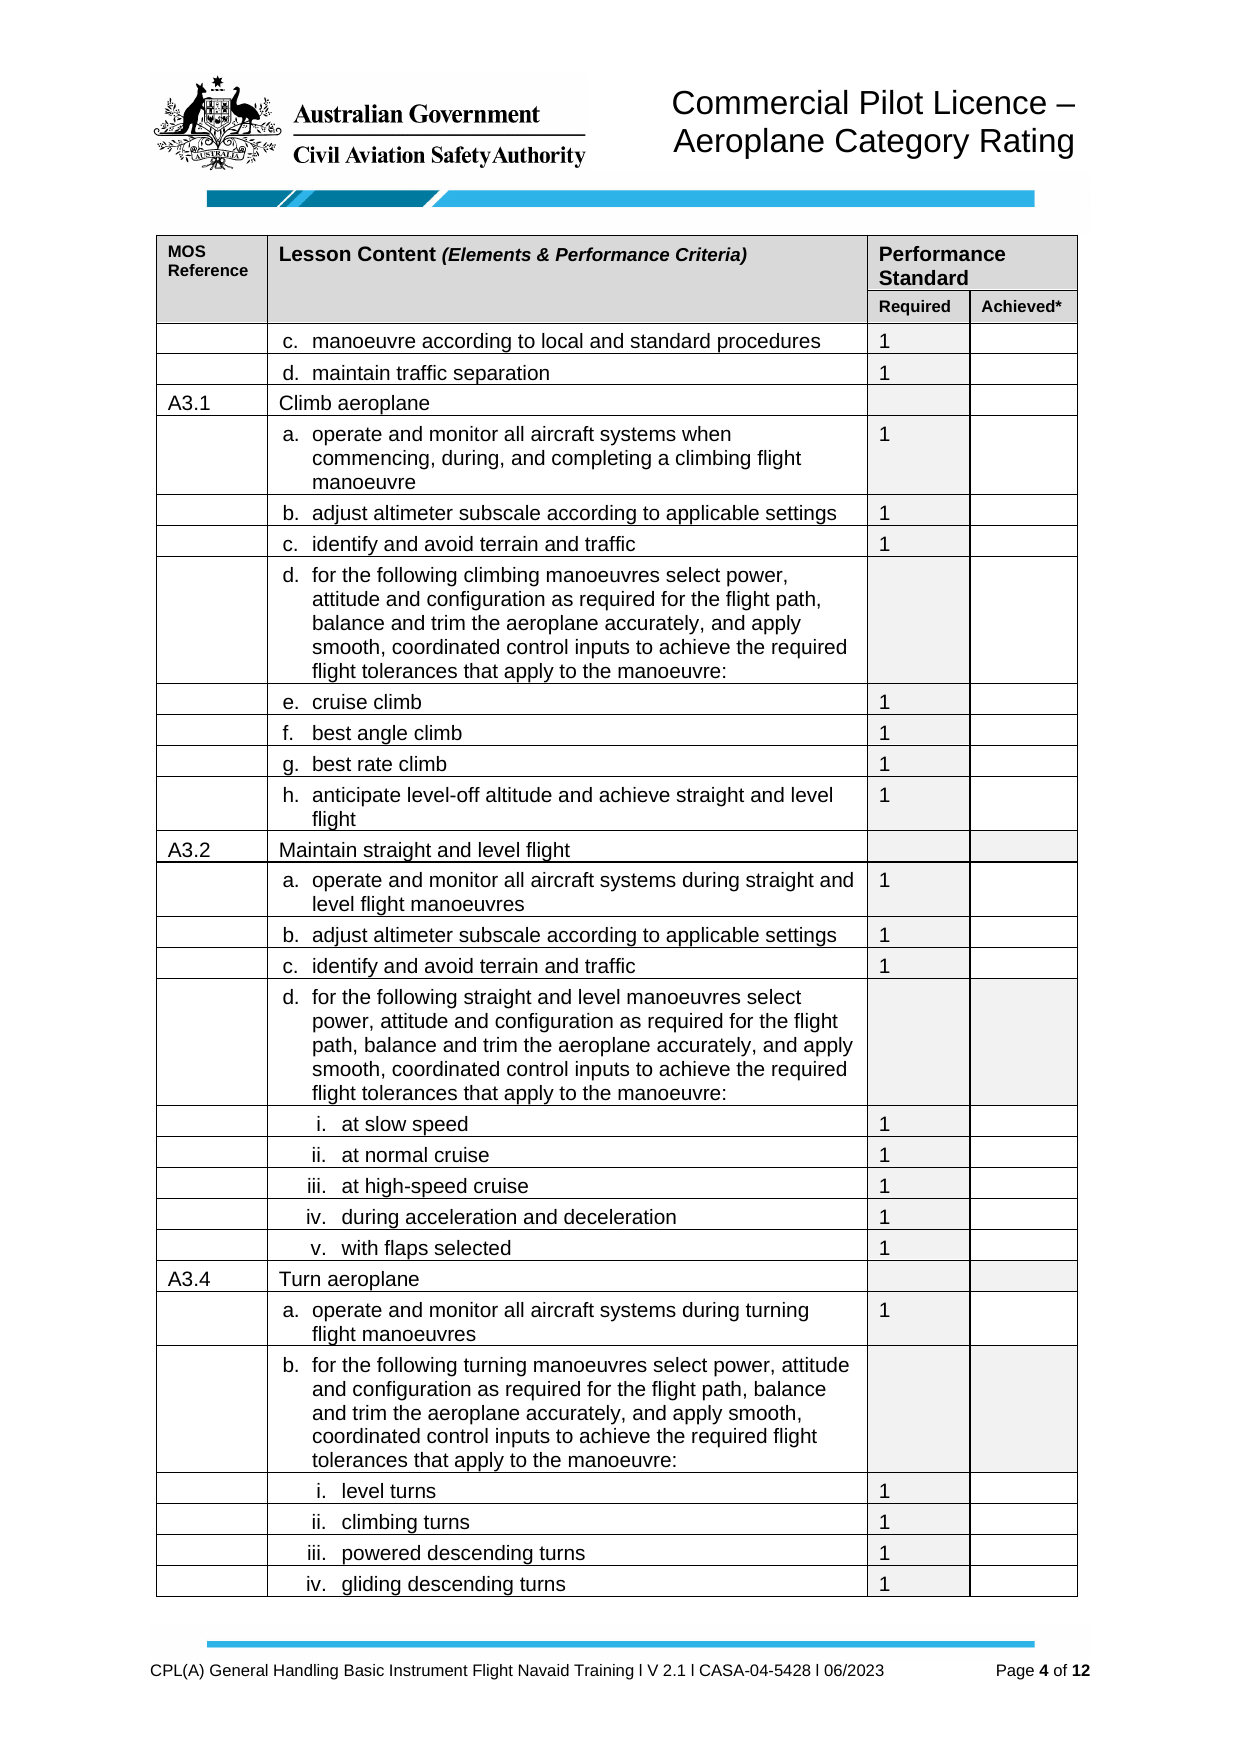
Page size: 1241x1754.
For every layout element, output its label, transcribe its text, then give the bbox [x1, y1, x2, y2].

table_cell [157, 1106, 267, 1136]
table_cell [971, 777, 1077, 830]
table_cell [868, 979, 969, 1105]
table_cell [157, 557, 267, 683]
table_cell 1 [868, 917, 969, 947]
table_cell [868, 831, 969, 861]
table_cell powered descending turns [268, 1535, 867, 1565]
table_cell [971, 1473, 1077, 1503]
table_cell 1 [868, 684, 969, 714]
table_cell 1 [868, 1504, 969, 1534]
table_cell [868, 1346, 969, 1472]
table_cell [157, 1137, 267, 1167]
table_cell at slow speed [268, 1106, 867, 1136]
picture [150, 73, 1091, 235]
table_cell during acceleration and deceleration [268, 1199, 867, 1229]
table_header Performance Standard [868, 236, 1077, 289]
table_cell 1 [868, 715, 969, 744]
table_cell with flaps selected [268, 1230, 867, 1259]
table_cell for the following straight and level manoeuvres select power, attitude and configuration as required for the flight path, balance and trim the aeroplane accurately, and apply smooth, coordinated control inputs to achieve the required flight tolerances that apply to the manoeuvre: [268, 979, 867, 1105]
table_cell [157, 1230, 267, 1259]
table_cell 1 [868, 1199, 969, 1229]
table_cell 1 [868, 948, 969, 978]
table_cell Maintain straight and level flight [268, 831, 867, 861]
table_cell [971, 863, 1077, 916]
table_cell at high-speed cruise [268, 1168, 867, 1198]
table_cell 1 [868, 746, 969, 776]
table_cell 1 [868, 416, 969, 494]
table_cell [971, 1106, 1077, 1136]
table_cell [157, 354, 267, 384]
table_cell [157, 1566, 267, 1596]
table_cell [157, 1346, 267, 1472]
table_cell [157, 1199, 267, 1229]
table_cell [971, 1504, 1077, 1534]
table_cell [971, 526, 1077, 556]
table_cell maintain traffic separation [268, 354, 867, 384]
table_cell 1 [868, 1473, 969, 1503]
table_cell Achieved* [971, 291, 1077, 322]
table_cell for the following turning manoeuvres select power, attitude and configuration as required for the flight path, balance and trim the aeroplane accurately, and apply smooth, coordinated control inputs to achieve the required flight tolerances that apply to the manoeuvre: [268, 1346, 867, 1472]
table_cell [868, 557, 969, 683]
table_cell [971, 917, 1077, 947]
table_cell adjust altimeter subscale according to applicable settings [268, 917, 867, 947]
table_header Lesson Content (Elements & Performance Criteria) [268, 236, 867, 322]
table_cell 1 [868, 1230, 969, 1259]
table_cell 1 [868, 354, 969, 384]
table_cell 1 [868, 1566, 969, 1596]
table_cell [157, 1535, 267, 1565]
table_cell [157, 416, 267, 494]
table_cell [971, 1199, 1077, 1229]
table_cell anticipate level-off altitude and achieve straight and level flight [268, 777, 867, 830]
table_cell [157, 746, 267, 776]
table_cell climbing turns [268, 1504, 867, 1534]
table_cell [157, 684, 267, 714]
table_cell at normal cruise [268, 1137, 867, 1167]
table_cell cruise climb [268, 684, 867, 714]
table_cell [157, 1473, 267, 1503]
table_cell [971, 1566, 1077, 1596]
table_cell A3.4 [157, 1261, 267, 1291]
table_cell 1 [868, 777, 969, 830]
table_cell [971, 1535, 1077, 1565]
table_cell [157, 948, 267, 978]
table_cell [971, 948, 1077, 978]
table_cell operate and monitor all aircraft systems when commencing, during, and completing a climbing flight manoeuvre [268, 416, 867, 494]
table_cell [971, 557, 1077, 683]
table_cell 1 [868, 1168, 969, 1198]
table_cell [868, 1261, 969, 1291]
table_cell [971, 495, 1077, 525]
table_cell 1 [868, 495, 969, 525]
table_cell [157, 917, 267, 947]
table_cell [971, 1137, 1077, 1167]
table_cell [157, 526, 267, 556]
table_cell [971, 1346, 1077, 1472]
table_cell A3.2 [157, 831, 267, 861]
table_cell [971, 1168, 1077, 1198]
table_cell [971, 1230, 1077, 1259]
table_cell level turns [268, 1473, 867, 1503]
table_cell 1 [868, 1137, 969, 1167]
table_cell [971, 746, 1077, 776]
table_cell [157, 1504, 267, 1534]
table_cell [157, 863, 267, 916]
table_cell identify and avoid terrain and traffic [268, 948, 867, 978]
picture [150, 1623, 1091, 1662]
table_cell for the following climbing manoeuvres select power, attitude and configuration as required for the flight path, balance and trim the aeroplane accurately, and apply smooth, coordinated control inputs to achieve the required flight tolerances that apply to the manoeuvre: [268, 557, 867, 683]
table_cell 1 [868, 526, 969, 556]
table_cell [971, 1261, 1077, 1291]
table_cell A3.1 [157, 385, 267, 415]
table_cell best rate climb [268, 746, 867, 776]
table_cell [971, 715, 1077, 744]
table_cell [971, 1292, 1077, 1345]
table_cell [157, 324, 267, 353]
table_cell [157, 495, 267, 525]
table_cell Required [868, 291, 969, 322]
table_cell 1 [868, 324, 969, 353]
table_cell 1 [868, 1535, 969, 1565]
table_cell identify and avoid terrain and traffic [268, 526, 867, 556]
table_cell [157, 1168, 267, 1198]
table_cell [971, 416, 1077, 494]
table_cell [971, 385, 1077, 415]
table_cell [868, 385, 969, 415]
table_cell [157, 715, 267, 744]
table_cell adjust altimeter subscale according to applicable settings [268, 495, 867, 525]
table_header MOS Reference [157, 236, 267, 322]
table_cell 1 [868, 1292, 969, 1345]
table_cell 1 [868, 863, 969, 916]
table_cell Climb aeroplane [268, 385, 867, 415]
table_cell [157, 979, 267, 1105]
table_cell [971, 831, 1077, 861]
table_cell gliding descending turns [268, 1566, 867, 1596]
table_cell operate and monitor all aircraft systems during turning flight manoeuvres [268, 1292, 867, 1345]
table_cell [157, 1292, 267, 1345]
table_cell 1 [868, 1106, 969, 1136]
table_cell [971, 979, 1077, 1105]
table_cell [971, 354, 1077, 384]
table_cell best angle climb [268, 715, 867, 744]
table_cell Turn aeroplane [268, 1261, 867, 1291]
table_cell [157, 777, 267, 830]
table_cell [971, 684, 1077, 714]
table_cell operate and monitor all aircraft systems during straight and level flight manoeuvres [268, 863, 867, 916]
table_cell [971, 324, 1077, 353]
table_cell manoeuvre according to local and standard procedures [268, 324, 867, 353]
